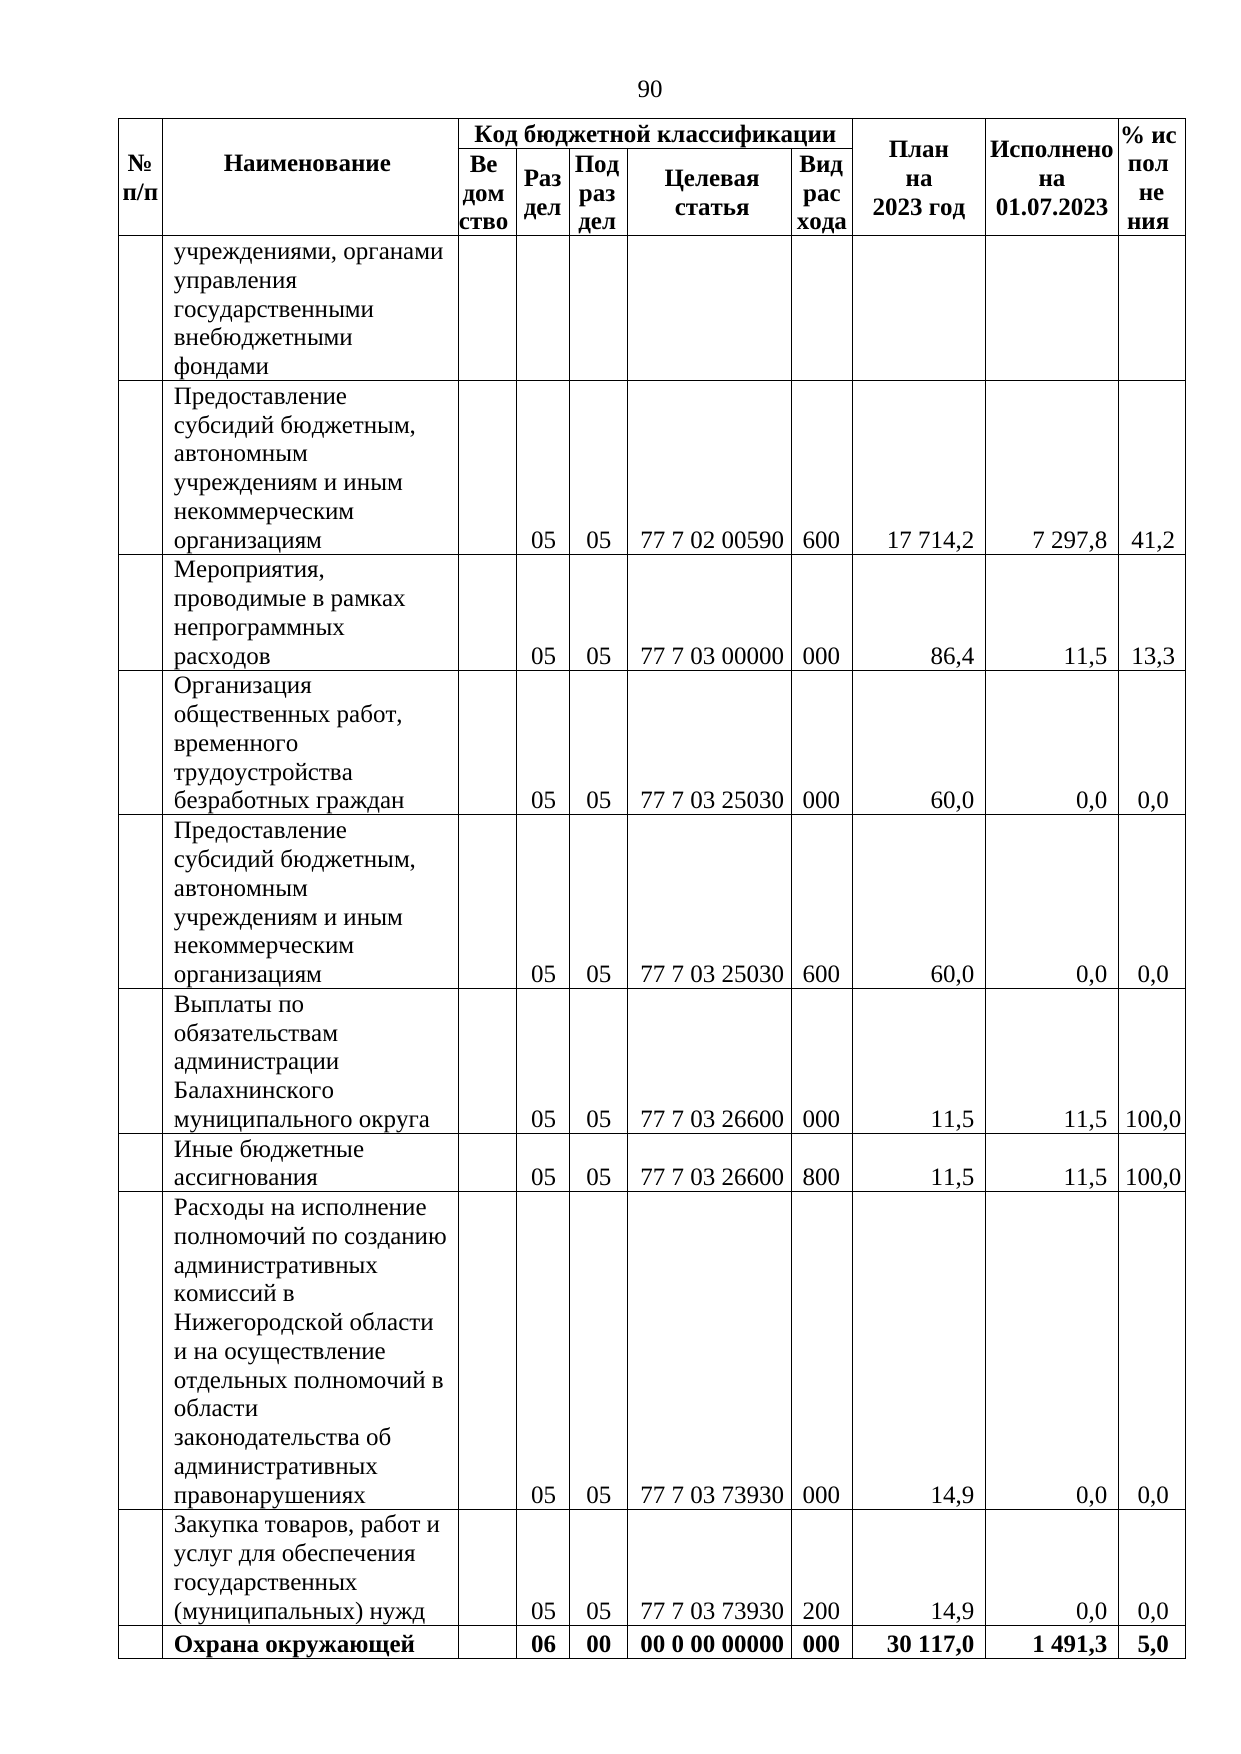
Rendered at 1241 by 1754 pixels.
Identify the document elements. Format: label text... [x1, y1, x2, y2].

table_header Код бюджетной классификации [459, 119, 852, 148]
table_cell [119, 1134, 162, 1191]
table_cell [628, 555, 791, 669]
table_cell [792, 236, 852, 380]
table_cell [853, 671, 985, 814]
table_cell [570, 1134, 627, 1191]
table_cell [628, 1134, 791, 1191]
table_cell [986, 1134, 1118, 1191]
table_header Исполнено на 01.07.2023 [986, 119, 1118, 235]
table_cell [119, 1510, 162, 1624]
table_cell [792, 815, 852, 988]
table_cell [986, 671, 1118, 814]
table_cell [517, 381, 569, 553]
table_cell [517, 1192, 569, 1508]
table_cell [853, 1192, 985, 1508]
table_cell Подраз дел [570, 149, 627, 235]
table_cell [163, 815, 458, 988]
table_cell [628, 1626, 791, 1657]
table_header Наименование [163, 119, 458, 235]
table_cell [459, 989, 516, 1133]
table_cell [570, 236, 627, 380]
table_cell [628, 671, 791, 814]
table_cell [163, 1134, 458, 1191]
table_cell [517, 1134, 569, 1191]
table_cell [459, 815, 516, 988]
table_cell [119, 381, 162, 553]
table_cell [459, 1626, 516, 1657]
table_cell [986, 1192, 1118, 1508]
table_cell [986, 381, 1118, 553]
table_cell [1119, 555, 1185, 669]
table_cell Раз дел [517, 149, 569, 235]
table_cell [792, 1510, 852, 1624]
table_cell Вид рас хода [792, 149, 852, 235]
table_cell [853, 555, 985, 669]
table_header % ис пол не ния [1119, 119, 1185, 235]
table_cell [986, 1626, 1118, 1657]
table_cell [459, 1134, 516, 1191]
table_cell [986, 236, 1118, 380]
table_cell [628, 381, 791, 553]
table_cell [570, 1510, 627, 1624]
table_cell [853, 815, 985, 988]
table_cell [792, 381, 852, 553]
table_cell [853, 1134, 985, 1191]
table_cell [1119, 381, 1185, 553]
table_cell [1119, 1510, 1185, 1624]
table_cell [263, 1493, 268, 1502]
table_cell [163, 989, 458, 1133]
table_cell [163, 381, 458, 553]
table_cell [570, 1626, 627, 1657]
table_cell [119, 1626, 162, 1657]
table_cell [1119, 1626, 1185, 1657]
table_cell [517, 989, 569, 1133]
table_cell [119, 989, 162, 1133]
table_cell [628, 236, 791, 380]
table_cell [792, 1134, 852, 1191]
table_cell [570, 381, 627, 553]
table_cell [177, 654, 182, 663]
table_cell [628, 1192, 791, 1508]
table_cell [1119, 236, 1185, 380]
table_header План на 2023 год [853, 119, 985, 235]
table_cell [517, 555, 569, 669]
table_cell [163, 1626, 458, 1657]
table_cell Ве дом ство [459, 149, 516, 235]
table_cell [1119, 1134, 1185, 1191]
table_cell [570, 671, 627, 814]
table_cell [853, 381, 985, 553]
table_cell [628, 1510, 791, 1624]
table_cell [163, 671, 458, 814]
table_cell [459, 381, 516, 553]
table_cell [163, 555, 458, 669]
table_cell Целевая статья [628, 149, 791, 235]
table_header № п/п [119, 119, 162, 235]
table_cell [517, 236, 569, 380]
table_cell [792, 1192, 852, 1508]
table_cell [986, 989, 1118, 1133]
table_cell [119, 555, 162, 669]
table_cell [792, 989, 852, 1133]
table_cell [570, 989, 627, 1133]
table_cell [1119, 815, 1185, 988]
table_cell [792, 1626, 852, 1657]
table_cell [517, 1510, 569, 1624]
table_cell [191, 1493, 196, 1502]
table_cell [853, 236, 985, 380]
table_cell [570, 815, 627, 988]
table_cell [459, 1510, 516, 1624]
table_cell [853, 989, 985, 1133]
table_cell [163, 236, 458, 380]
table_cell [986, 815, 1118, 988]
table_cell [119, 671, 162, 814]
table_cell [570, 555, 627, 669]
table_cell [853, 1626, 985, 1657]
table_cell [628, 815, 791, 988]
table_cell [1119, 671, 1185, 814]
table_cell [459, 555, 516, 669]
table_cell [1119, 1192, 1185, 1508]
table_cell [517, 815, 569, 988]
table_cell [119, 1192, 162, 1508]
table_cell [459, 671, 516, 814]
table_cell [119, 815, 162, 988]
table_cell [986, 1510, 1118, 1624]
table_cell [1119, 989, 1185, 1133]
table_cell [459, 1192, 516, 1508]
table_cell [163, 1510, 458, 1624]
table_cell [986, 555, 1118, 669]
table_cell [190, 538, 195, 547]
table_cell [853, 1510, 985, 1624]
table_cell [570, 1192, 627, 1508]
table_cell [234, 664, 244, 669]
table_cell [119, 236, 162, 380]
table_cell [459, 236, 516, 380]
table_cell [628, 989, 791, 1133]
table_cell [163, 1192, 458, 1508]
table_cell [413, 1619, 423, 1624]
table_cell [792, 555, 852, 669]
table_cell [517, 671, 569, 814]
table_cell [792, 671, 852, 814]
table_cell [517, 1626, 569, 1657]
